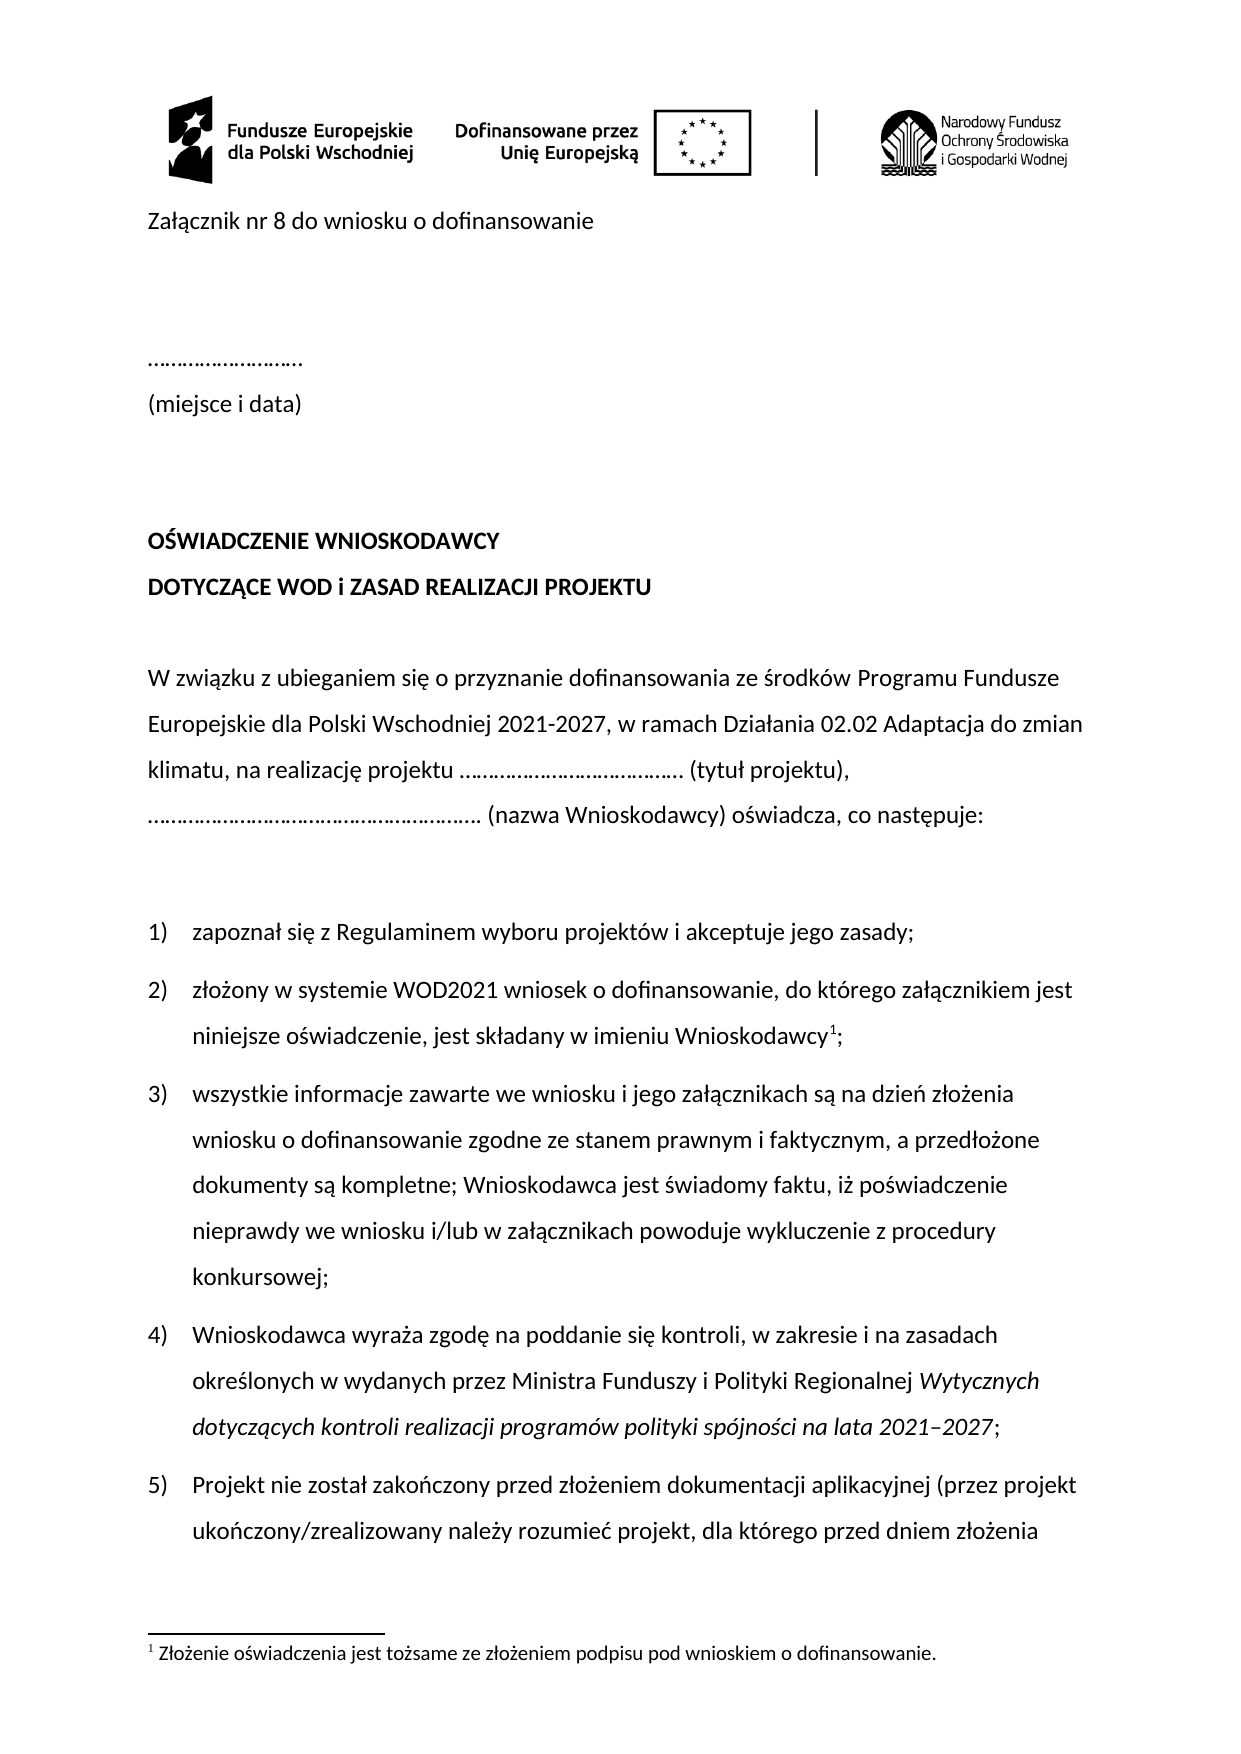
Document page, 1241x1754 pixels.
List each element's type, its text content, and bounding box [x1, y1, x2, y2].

text DOTYCZĄCE WOD i ZASAD REALIZACJI PROJEKTU [148, 571, 1092, 601]
list złożony w systemie WOD2021 wniosek o dofinansowanie, do którego załącznikiem jest niniejsze oświadczenie, jest składany w imieniu Wnioskodawcy; [148, 974, 1092, 1051]
text (miejsce i data) [148, 388, 1092, 418]
text ……………………… [148, 342, 1092, 373]
list zapoznał się z Regulaminem wyboru projektów i akceptuje jego zasady; [148, 916, 1092, 947]
text Załącznik nr 8 do wniosku o dofinansowanie [148, 206, 1092, 236]
text W związku z ubieganiem się o przyznanie dofinansowania ze środków Programu Fundusze Europejskie dla Polski Wschodniej 2021-2027, w ramach Działania 02.02 Adaptacja do zmian klimatu, na realizację projektu ………………………………… (tytuł projektu), …………………………………………………. (nazwa Wnioskodawcy) oświadcza, co następuje: [148, 662, 1092, 830]
text OŚWIADCZENIE WNIOSKODAWCY [148, 525, 1092, 556]
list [148, 1469, 1092, 1545]
list wszystkie informacje zawarte we wniosku i jego załącznikach są na dzień złożenia wniosku o dofinansowanie zgodne ze stanem prawnym i faktycznym, a przedłożone dokumenty są kompletne; Wnioskodawca jest świadomy faktu, iż poświadczenie nieprawdy we wniosku i/lub w załącznikach powoduje wykluczenie z procedury konkursowej; [148, 1078, 1092, 1292]
list Wnioskodawca wyraża zgodę na poddanie się kontroli, w zakresie i na zasadach określonych w wydanych przez Ministra Funduszy i Polityki Regionalnej Wytycznych dotyczących kontroli realizacji programów polityki spójności na lata 2021–2027; [148, 1319, 1092, 1441]
picture [147, 73, 1092, 206]
